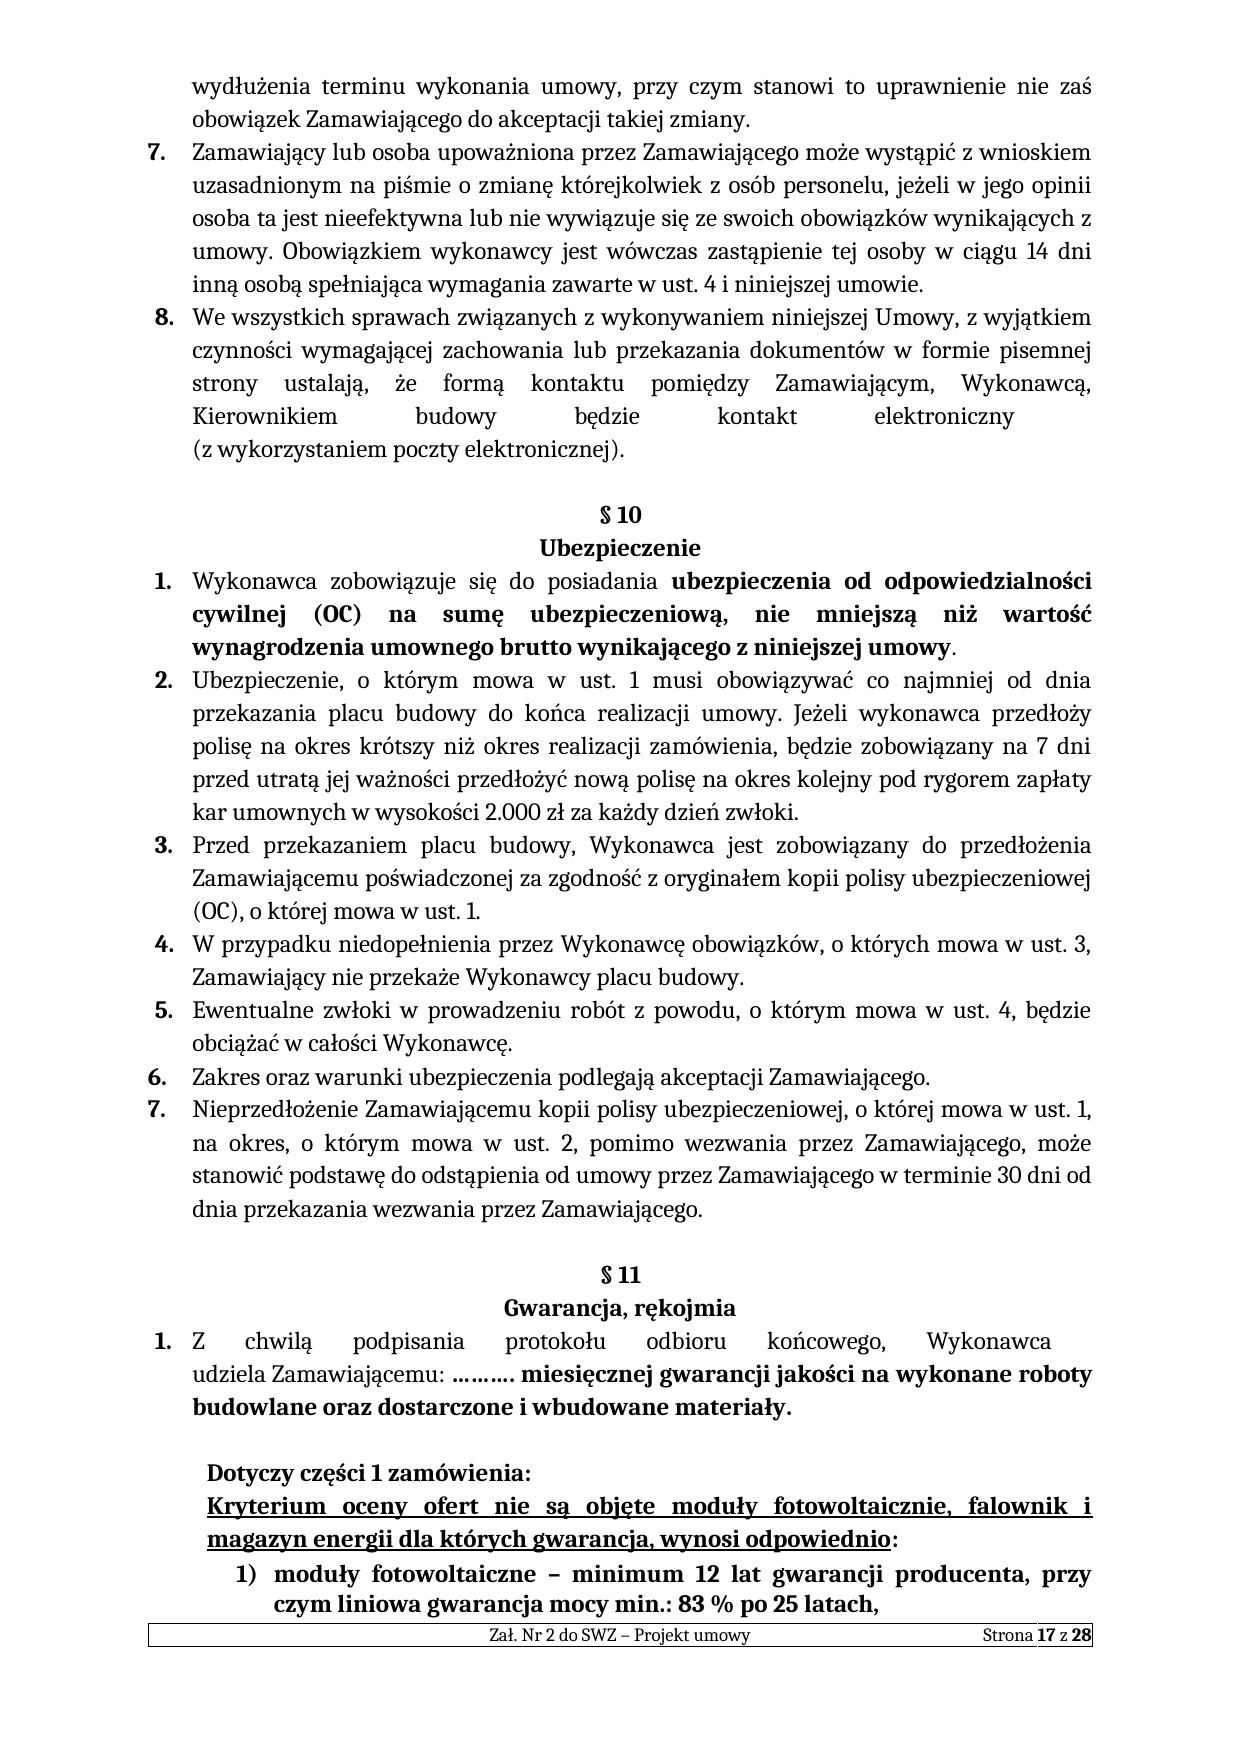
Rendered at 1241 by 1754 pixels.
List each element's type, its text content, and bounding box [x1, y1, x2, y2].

list moduły fotowoltaiczne – minimum 12 lat gwarancji producenta, przy czym liniowa gwarancja mocy min.: 83 % po 25 latach, [236, 1560, 1093, 1619]
text § 11 [148, 1261, 1093, 1289]
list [148, 72, 1093, 133]
text Kryterium oceny ofert nie są objęte moduły fotowoltaicznie, falownik i magazyn energii dla których gwarancja, wynosi odpowiednio: [207, 1492, 1093, 1516]
list Z chwilą podpisania protokołu odbioru końcowego, Wykonawca udziela Zamawiającemu: ………. miesięcznej gwarancji jakości na wykonane roboty budowlane oraz dostarczone i wbudowane materiały. [154, 1327, 1093, 1421]
list We wszystkich sprawach związanych z wykonywaniem niniejszej Umowy, z wyjątkiem czynności wymagającej zachowania lub przekazania dokumentów w formie pisemnej strony ustalają, że formą kontaktu pomiędzy Zamawiającym, Wykonawcą, Kierownikiem budowy będzie kontakt elektroniczny (z wykorzystaniem poczty elektronicznej). [154, 303, 1093, 464]
list Przed przekazaniem placu budowy, Wykonawca jest zobowiązany do przedłożenia Zamawiającemu poświadczonej za zgodność z oryginałem kopii polisy ubezpieczeniowej (OC), o której mowa w ust. 1. [154, 831, 1093, 926]
text Kryterium oceny ofert nie są objęte moduły fotowoltaicznie, falownik i magazyn energii dla których gwarancja, wynosi odpowiednio: [207, 1518, 1093, 1553]
text Gwarancja, rękojmia [148, 1293, 1093, 1322]
list W przypadku niedopełnienia przez Wykonawcę obowiązków, o których mowa w ust. 3, Zamawiający nie przekaże Wykonawcy placu budowy. [154, 930, 1093, 992]
list Zakres oraz warunki ubezpieczenia podlegają akceptacji Zamawiającego. [148, 1062, 1093, 1091]
text Dotyczy części 1 zamówienia: [207, 1459, 1093, 1487]
list Nieprzedłożenie Zamawiającemu kopii polisy ubezpieczeniowej, o której mowa w ust. 1, na okres, o którym mowa w ust. 2, pomimo wezwania przez Zamawiającego, może stanowić podstawę do odstąpienia od umowy przez Zamawiającego w terminie 30 dni od dnia przekazania wezwania przez Zamawiającego. [148, 1095, 1093, 1223]
text Ubezpieczenie [148, 534, 1093, 563]
list Ewentualne zwłoki w prowadzeniu robót z powodu, o którym mowa w ust. 4, będzie obciążać w całości Wykonawcę. [154, 996, 1093, 1058]
list Wykonawca zobowiązuje się do posiadania ubezpieczenia od odpowiedzialności cywilnej (OC) na sumę ubezpieczeniową, nie mniejszą niż wartość wynagrodzenia umownego brutto wynikającego z niniejszej umowy. [154, 567, 1093, 662]
list Ubezpieczenie, o którym mowa w ust. 1 musi obowiązywać co najmniej od dnia przekazania placu budowy do końca realizacji umowy. Jeżeli wykonawca przedłoży polisę na okres krótszy niż okres realizacji zamówienia, będzie zobowiązany na 7 dni przed utratą jej ważności przedłożyć nową polisę na okres kolejny pod rygorem zapłaty kar umownych w wysokości 2.000 zł za każdy dzień zwłoki. [154, 666, 1093, 827]
text § 10 [148, 501, 1093, 530]
list Zamawiający lub osoba upoważniona przez Zamawiającego może wystąpić z wnioskiem uzasadnionym na piśmie o zmianę którejkolwiek z osób personelu, jeżeli w jego opinii osoba ta jest nieefektywna lub nie wywiązuje się ze swoich obowiązków wynikających z umowy. Obowiązkiem wykonawcy jest wówczas zastąpienie tej osoby w ciągu 14 dni inną osobą spełniająca wymagania zawarte w ust. 4 i niniejszej umowie. [148, 138, 1093, 299]
